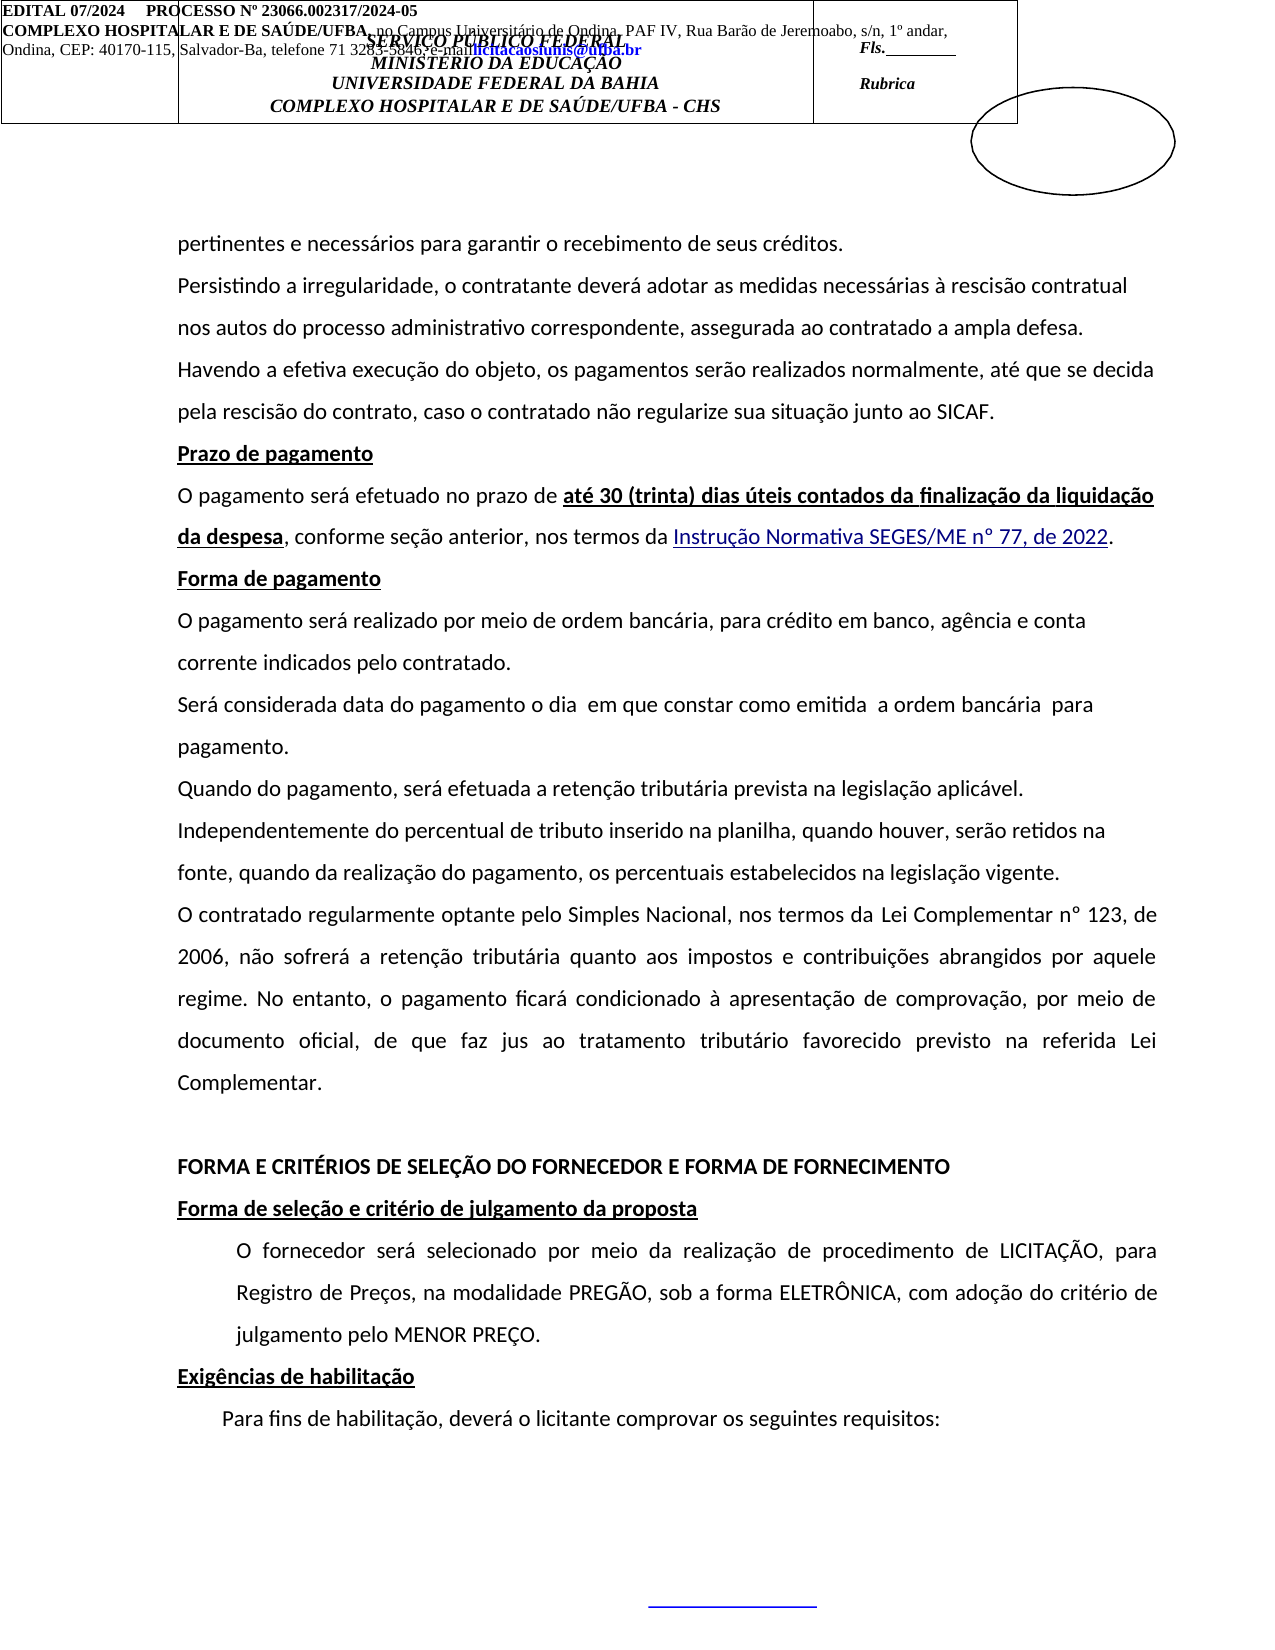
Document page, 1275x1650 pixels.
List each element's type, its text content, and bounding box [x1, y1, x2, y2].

text FORMA E CRITÉRIOS DE SELEÇÃO DO FORNECEDOR E FORMA DE FORNECIMENTO [177, 1152, 1244, 1180]
subtitle Forma de pagamento [177, 564, 1244, 592]
text O pagamento será realizado por meio de ordem bancária, para crédito em banco, agência e conta corrente indicados pelo contratado. [177, 606, 1158, 676]
text Forma de seleção e critério de julgamento da proposta [177, 1194, 1244, 1222]
subtitle Exigências de habilitação [177, 1362, 1244, 1390]
subtitle Prazo de pagamento [177, 439, 1244, 467]
text O contratado regularmente optante pelo Simples Nacional, nos termos da Lei Complementar nº 123, de 2006, não sofrerá a retenção tributária quanto aos impostos e contribuições abrangidos por aquele regime. No entanto, o pagamento ficará condicionado à apresentação de comprovação, por meio de documento oficial, de que faz jus ao tratamento tributário favorecido previsto na referida Lei Complementar. [177, 900, 1158, 1096]
text pertinentes e necessários para garantir o recebimento de seus créditos. [177, 229, 1244, 257]
text Havendo a efetiva execução do objeto, os pagamentos serão realizados normalmente, até que se decida pela rescisão do contrato, caso o contratado não regularize sua situação junto ao SICAF. [177, 355, 1158, 425]
text O fornecedor será selecionado por meio da realização de procedimento de LICITAÇÃO, para Registro de Preços, na modalidade PREGÃO, sob a forma ELETRÔNICA, com adoção do critério de julgamento pelo MENOR PREÇO. [236, 1236, 1157, 1348]
text O pagamento será efetuado no prazo de até 30 (trinta) dias úteis contados da finalização da liquidação da despesa, conforme seção anterior, nos termos da Instrução Normativa SEGES/ME nº 77, de 2022. [177, 481, 1158, 551]
text Quando do pagamento, será efetuada a retenção tributária prevista na legislação aplicável. Independentemente do percentual de tributo inserido na planilha, quando houver, serão retidos na fonte, quando da realização do pagamento, os percentuais estabelecidos na legislação vigente. [177, 774, 1158, 886]
text Para fins de habilitação, deverá o licitante comprovar os seguintes requisitos: [222, 1404, 1244, 1432]
text Será considerada data do pagamento o dia em que constar como emitida a ordem bancária para pagamento. [177, 691, 1142, 761]
text Persistindo a irregularidade, o contratante deverá adotar as medidas necessárias à rescisão contratual nos autos do processo administrativo correspondente, assegurada ao contratado a ampla defesa. [177, 271, 1158, 341]
